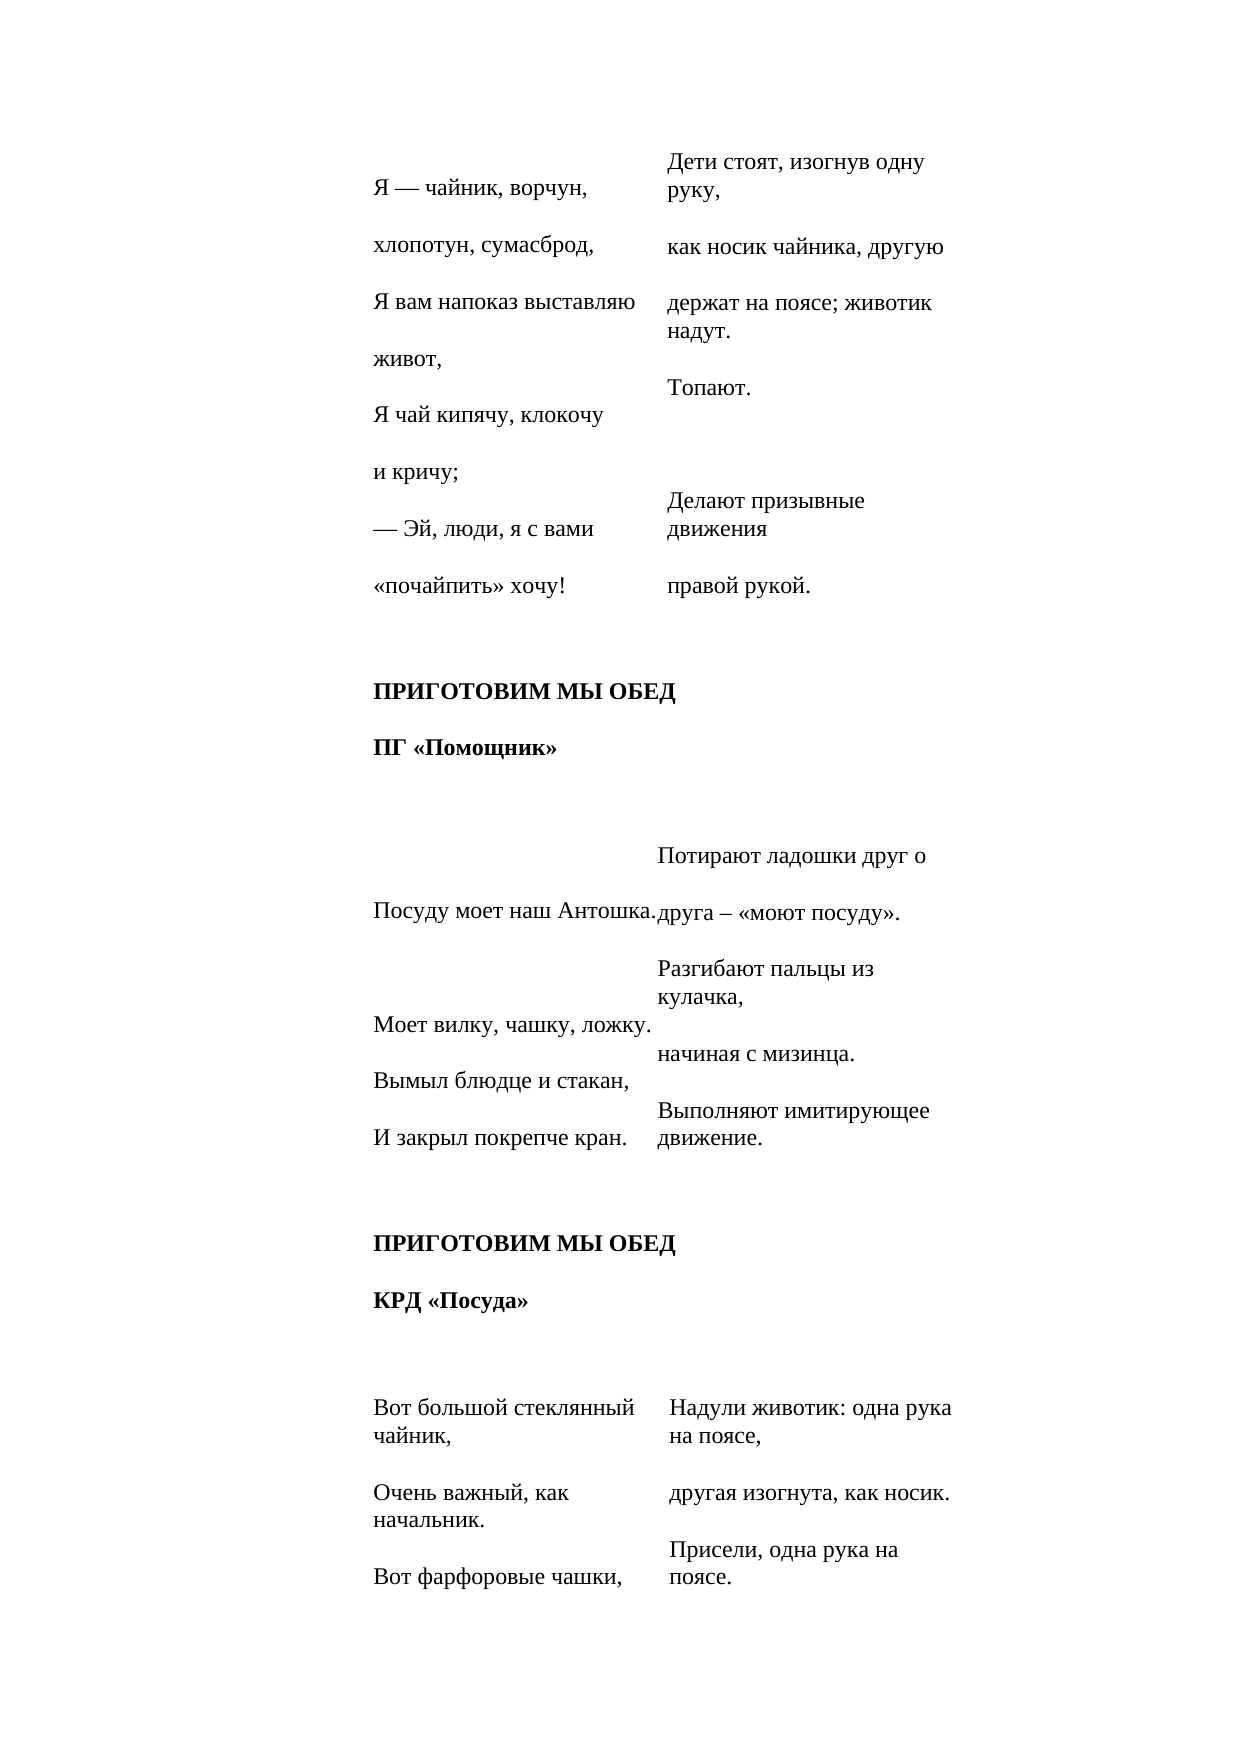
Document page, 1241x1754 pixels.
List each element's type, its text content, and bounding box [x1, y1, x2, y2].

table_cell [373, 118, 956, 626]
table_cell ПРИГОТОВИМ МЫ ОБЕД ПГ «Помощник» [373, 626, 956, 1178]
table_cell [373, 1179, 956, 1619]
